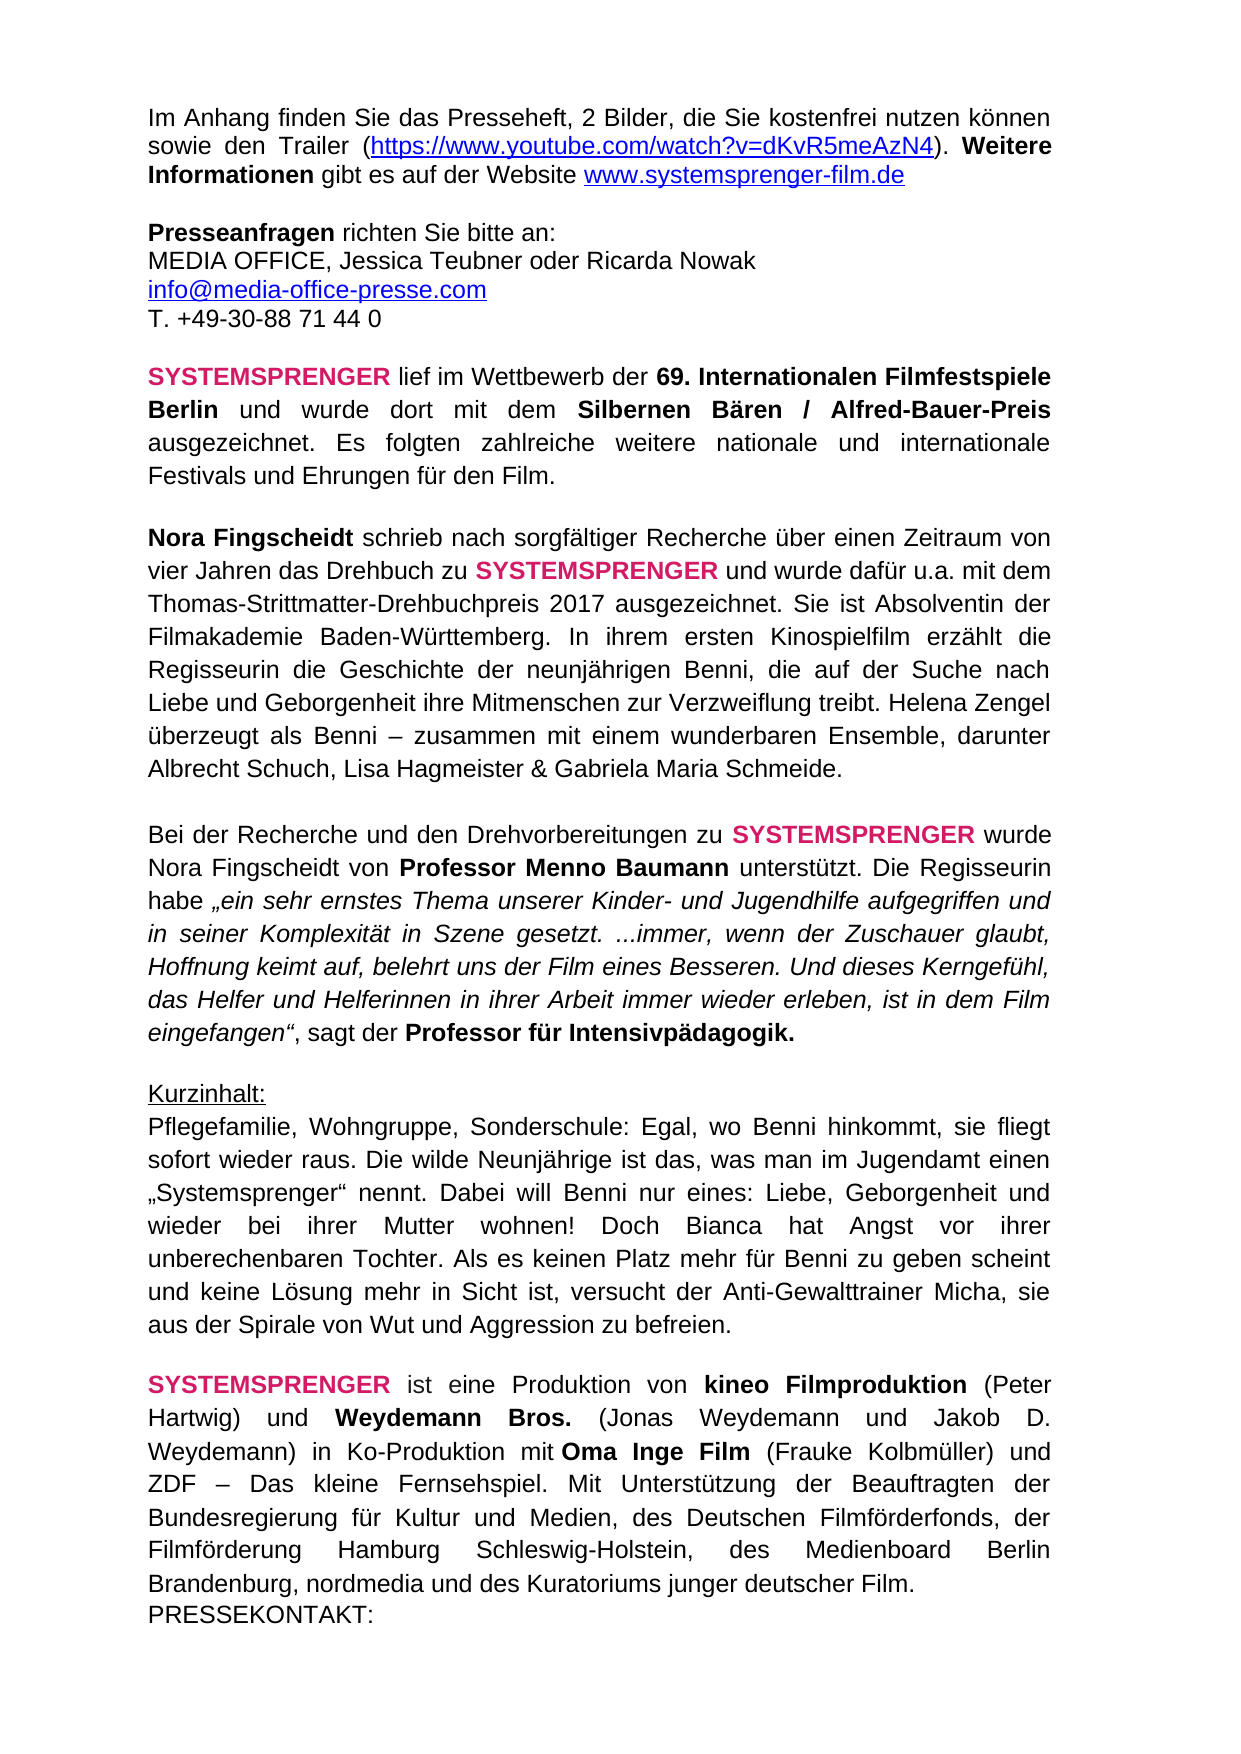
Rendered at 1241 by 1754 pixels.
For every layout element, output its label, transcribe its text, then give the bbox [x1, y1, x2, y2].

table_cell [136, 1600, 1063, 1633]
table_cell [136, 103, 1063, 1079]
table_cell SYSTEMSPRENGER ist eine Produktion von kineo Filmproduktion (Peter Hartwig) und Weydemann Bros. (Jonas Weydemann und Jakob D. Weydemann) in Ko-Produktion mit Oma Inge Film (Frauke Kolbmüller) und ZDF – Das kleine Fernsehspiel. Mit Unterstützung der Beauftragten der Bundesregierung für Kultur und Medien, des Deutschen Filmförderfonds, der Filmförderung Hamburg Schleswig-Holstein, des Medienboard Berlin Brandenburg, nordmedia und des Kuratoriums junger deutscher Film. [136, 1343, 1063, 1599]
table_cell Kurzinhalt: Pflegefamilie, Wohngruppe, Sonderschule: Egal, wo Benni hinkommt, sie fliegt sofort wieder raus. Die wilde Neunjährige ist das, was man im Jugendamt einen „Systemsprenger“ nennt. Dabei will Benni nur eines: Liebe, Geborgenheit und wieder bei ihrer Mutter wohnen! Doch Bianca hat Angst vor ihrer unberechenbaren Tochter. Als es keinen Platz mehr für Benni zu geben scheint und keine Lösung mehr in Sicht ist, versucht der Anti-Gewalttrainer Micha, sie aus der Spirale von Wut und Aggression zu befreien. [136, 1079, 1063, 1343]
